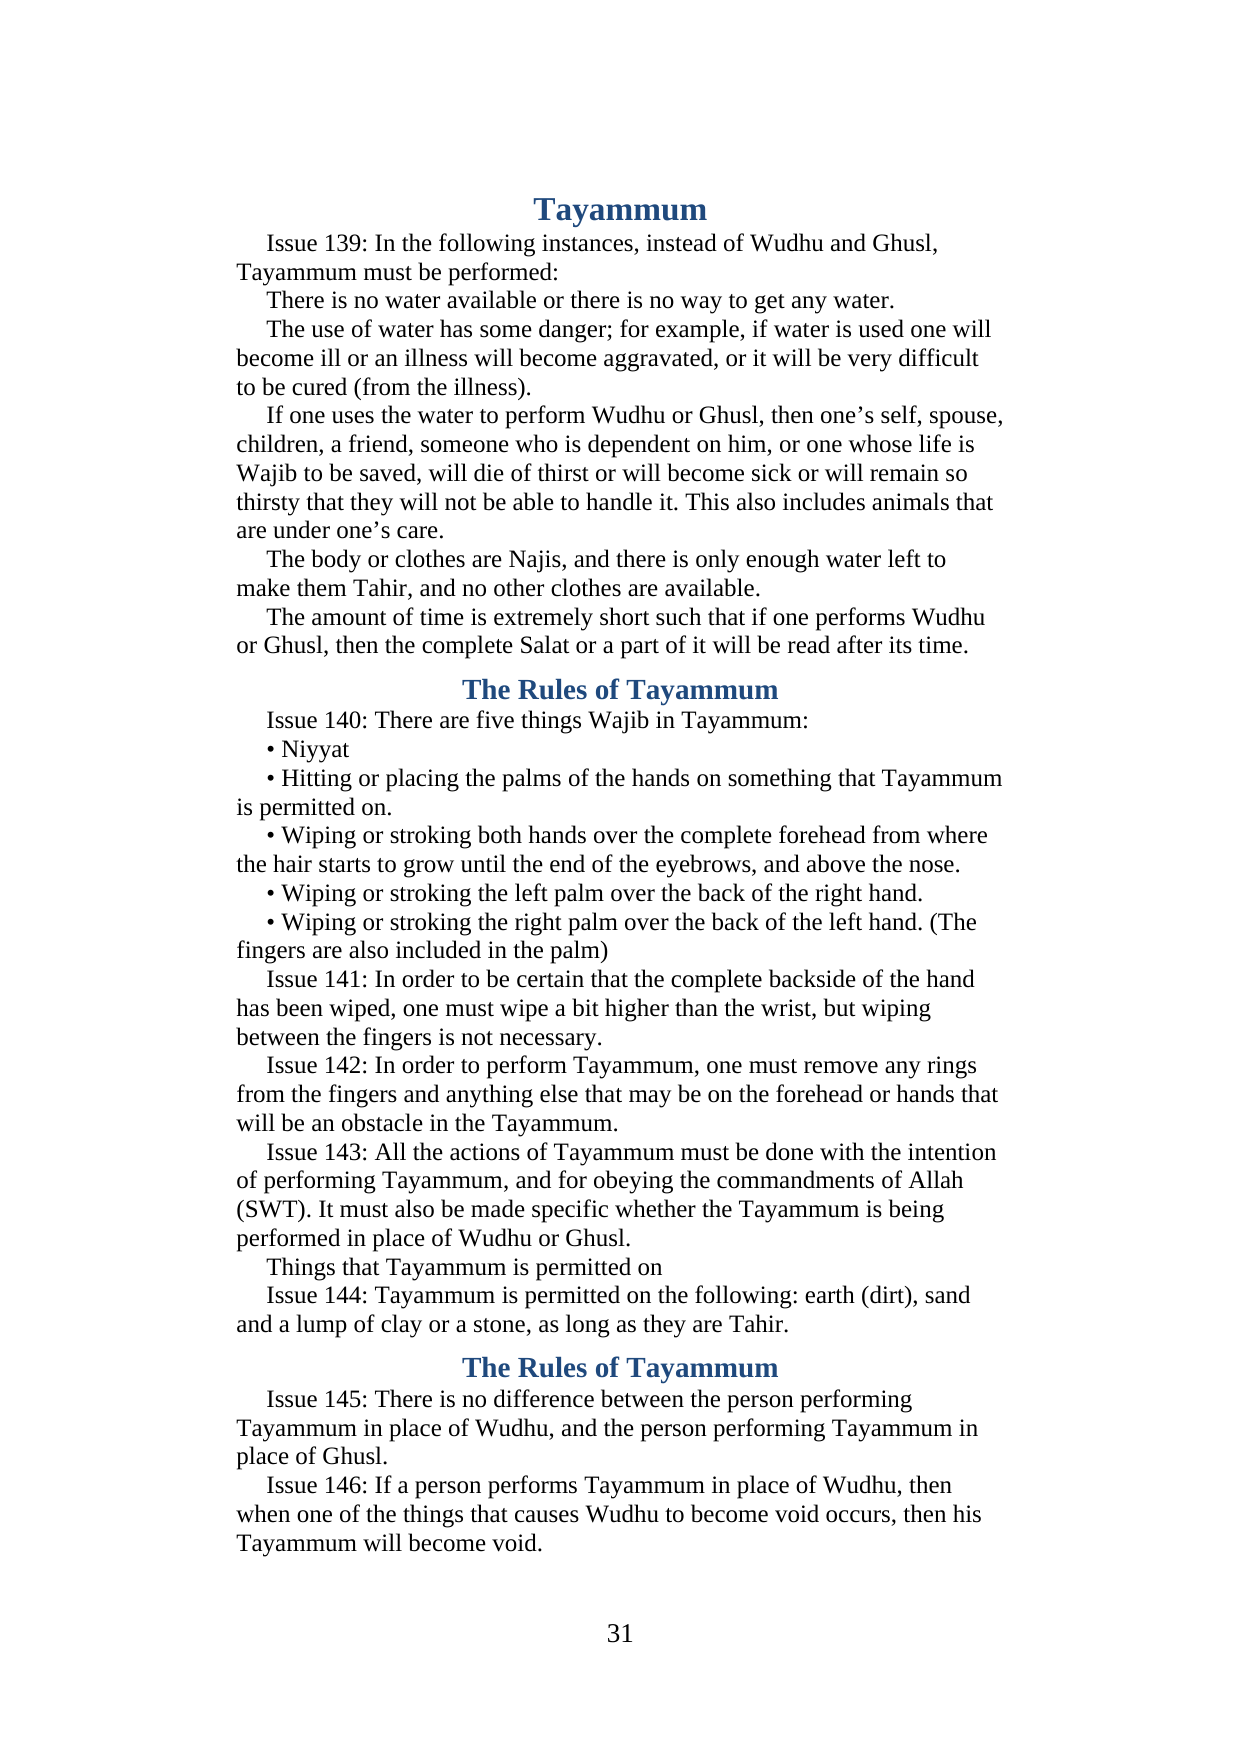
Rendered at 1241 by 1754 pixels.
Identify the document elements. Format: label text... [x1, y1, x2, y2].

subtitle Tayammum [236, 190, 1004, 228]
text Issue 145: There is no difference between the person performing Tayammum in place of Wudhu, and the person performing Tayammum in place of Ghusl. [236, 1384, 1004, 1470]
text Issue 141: In order to be certain that the complete backside of the hand has been wiped, one must wipe a bit higher than the wrist, but wiping between the fingers is not necessary. [236, 964, 1004, 1050]
text • Wiping or stroking the right palm over the back of the left hand. (The fingers are also included in the palm) [236, 907, 1004, 964]
text • Hitting or placing the palms of the hands on something that Tayammum is permitted on. [236, 763, 1004, 820]
subtitle The Rules of Tayammum [236, 1350, 1004, 1384]
subtitle The Rules of Tayammum [236, 672, 1004, 705]
text The body or clothes are Najis, and there is only enough water left to make them Tahir, and no other clothes are available. [236, 544, 1004, 602]
text Issue 143: All the actions of Tayammum must be done with the intention of performing Tayammum, and for obeying the commandments of Allah (SWT). It must also be made specific whether the Tayammum is being performed in place of Wudhu or Ghusl. [236, 1137, 1004, 1252]
text Issue 142: In order to perform Tayammum, one must remove any rings from the fingers and anything else that may be on the forehead or hands that will be an obstacle in the Tayammum. [236, 1050, 1004, 1137]
text The use of water has some danger; for example, if water is used one will become ill or an illness will become aggravated, or it will be very difficult to be cured (from the illness). [236, 314, 1004, 401]
text There is no water available or there is no way to get any water. [236, 286, 1004, 314]
text Issue 144: Tayammum is permitted on the following: earth (dirt), sand and a lump of clay or a stone, as long as they are Tahir. [236, 1280, 1004, 1338]
text Issue 139: In the following instances, instead of Wudhu and Ghusl, Tayammum must be performed: [236, 228, 1004, 286]
text If one uses the water to perform Wudhu or Ghusl, then one’s self, spouse, children, a friend, someone who is dependent on him, or one whose life is Wajib to be saved, will die of thirst or will become sick or will remain so thirsty that they will not be able to handle it. This also includes animals that are under one’s care. [236, 401, 1004, 544]
text Issue 140: There are five things Wajib in Tayammum: [236, 705, 1004, 734]
text Issue 146: If a person performs Tayammum in place of Wudhu, then when one of the things that causes Wudhu to become void occurs, then his Tayammum will become void. [236, 1470, 1004, 1556]
text Things that Tayammum is permitted on [236, 1252, 1004, 1280]
text • Wiping or stroking the left palm over the back of the right hand. [236, 878, 1004, 907]
text • Niyyat [236, 734, 1004, 763]
text The amount of time is extremely short such that if one performs Wudhu or Ghusl, then the complete Salat or a part of it will be read after its time. [236, 602, 1004, 659]
text • Wiping or stroking both hands over the complete forehead from where the hair starts to grow until the end of the eyebrows, and above the nose. [236, 820, 1004, 878]
